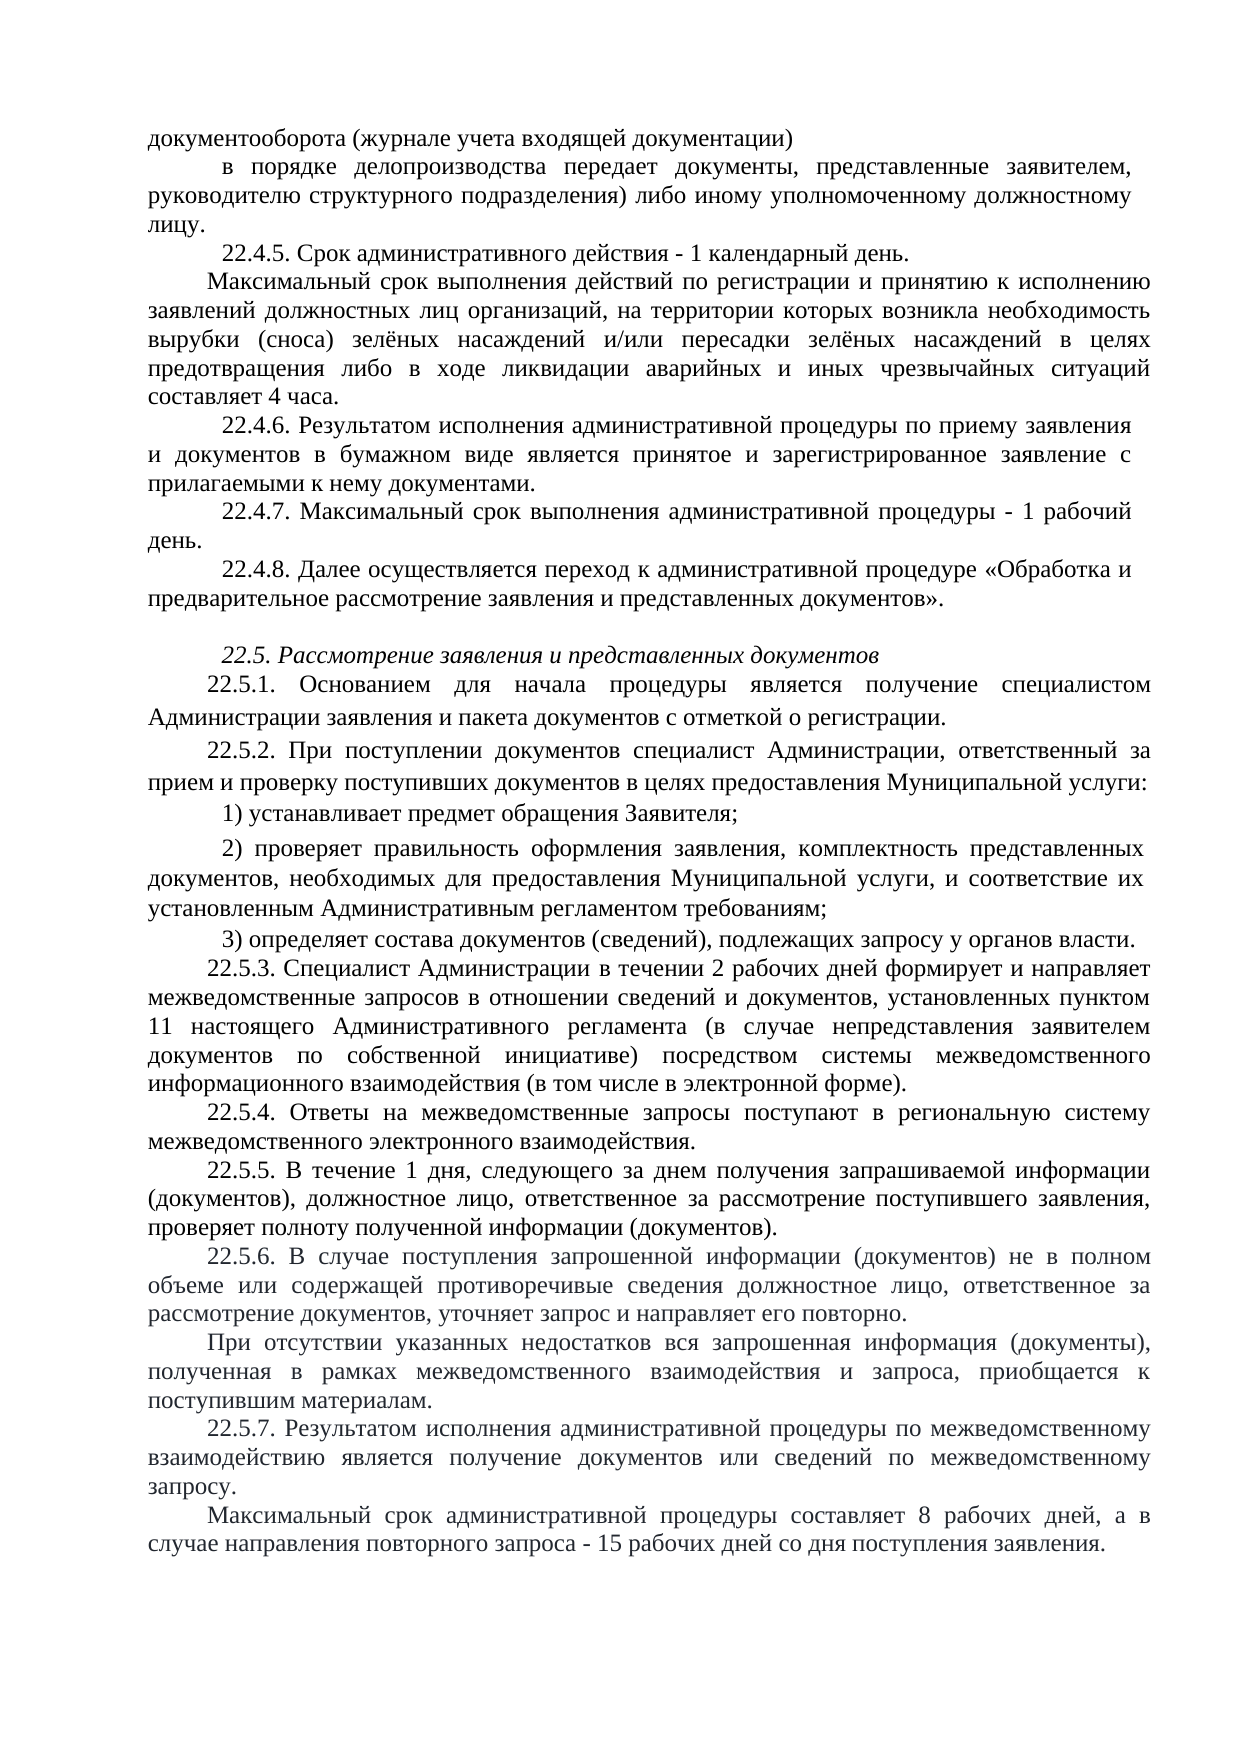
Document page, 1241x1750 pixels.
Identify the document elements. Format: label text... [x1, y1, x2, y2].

text 3) определяет состава документов (сведений), подлежащих запросу у органов власти. [148, 924, 1152, 953]
text 22.5.4. Ответы на межведомственные запросы поступают в региональную систему межведомственного электронного взаимодействия. [148, 1097, 1152, 1155]
text 22.4.5. Срок административного действия - 1 календарный день. [148, 238, 1152, 266]
text 22.5.6. В случае поступления запрошенной информации (документов) не в полном объеме или содержащей противоречивые сведения должностное лицо, ответственное за рассмотрение документов, уточняет запрос и направляет его повторно. [148, 1241, 1152, 1327]
text 22.5.3. Специалист Администрации в течении 2 рабочих дней формирует и направляет межведомственные запросов в отношении сведений и документов, установленных пунктом 11 настоящего Административного регламента (в случае непредставления заявителем документов по собственной инициативе) посредством системы межведомственного информационного взаимодействия (в том числе в электронной форме). [148, 953, 1152, 1097]
text 22.5. Рассмотрение заявления и представленных документов [148, 640, 1152, 669]
text 22.5.7. Результатом исполнения административной процедуры по межведомственному взаимодействию является получение документов или сведений по межведомственному запросу. [148, 1413, 1152, 1500]
text 22.5.1. Основанием для начала процедуры является получение специалистом Администрации заявления и пакета документов с отметкой о регистрации. [148, 669, 1152, 731]
text 22.4.6. Результатом исполнения административной процедуры по приему заявления и документов в бумажном виде является принятое и зарегистрированное заявление с прилагаемыми к нему документами. [148, 410, 1132, 496]
text При отсутствии указанных недостатков вся запрошенная информация (документы), полученная в рамках межведомственного взаимодействия и запроса, приобщается к поступившим материалам. [148, 1327, 1152, 1413]
list в порядке делопроизводства передает документы, представленные заявителем, руководителю структурного подразделения) либо иному уполномоченному должностному лицу. [148, 151, 1132, 238]
text Максимальный срок выполнения действий по регистрации и принятию к исполнению заявлений должностных лиц организаций, на территории которых возникла необходимость вырубки (сноса) зелёных насаждений и/или пересадки зелёных насаждений в целях предотвращения либо в ходе ликвидации аварийных и иных чрезвычайных ситуаций составляет 4 часа. [148, 266, 1152, 410]
text 22.4.7. Максимальный срок выполнения административной процедуры - 1 рабочий день. [148, 496, 1132, 554]
text 22.5.5. В течение 1 дня, следующего за днем получения запрашиваемой информации (документов), должностное лицо, ответственное за рассмотрение поступившего заявления, проверяет полноту полученной информации (документов). [148, 1155, 1152, 1241]
text 22.4.8. Далее осуществляется переход к административной процедуре «Обработка и предварительное рассмотрение заявления и представленных документов». [148, 554, 1132, 611]
text 2) проверяет правильность оформления заявления, комплектность представленных документов, необходимых для предоставления Муниципальной услуги, и соответствие их установленным Административным регламентом требованиям; [148, 833, 1144, 922]
text Максимальный срок административной процедуры составляет 8 рабочих дней, а в случае направления повторного запроса - 15 рабочих дней со дня поступления заявления. [148, 1500, 1152, 1557]
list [148, 123, 1133, 151]
text 1) устанавливает предмет обращения Заявителя; [148, 798, 1144, 827]
text 22.5.2. При поступлении документов специалист Администрации, ответственный за прием и проверку поступивших документов в целях предоставления Муниципальной услуги: [148, 735, 1152, 795]
